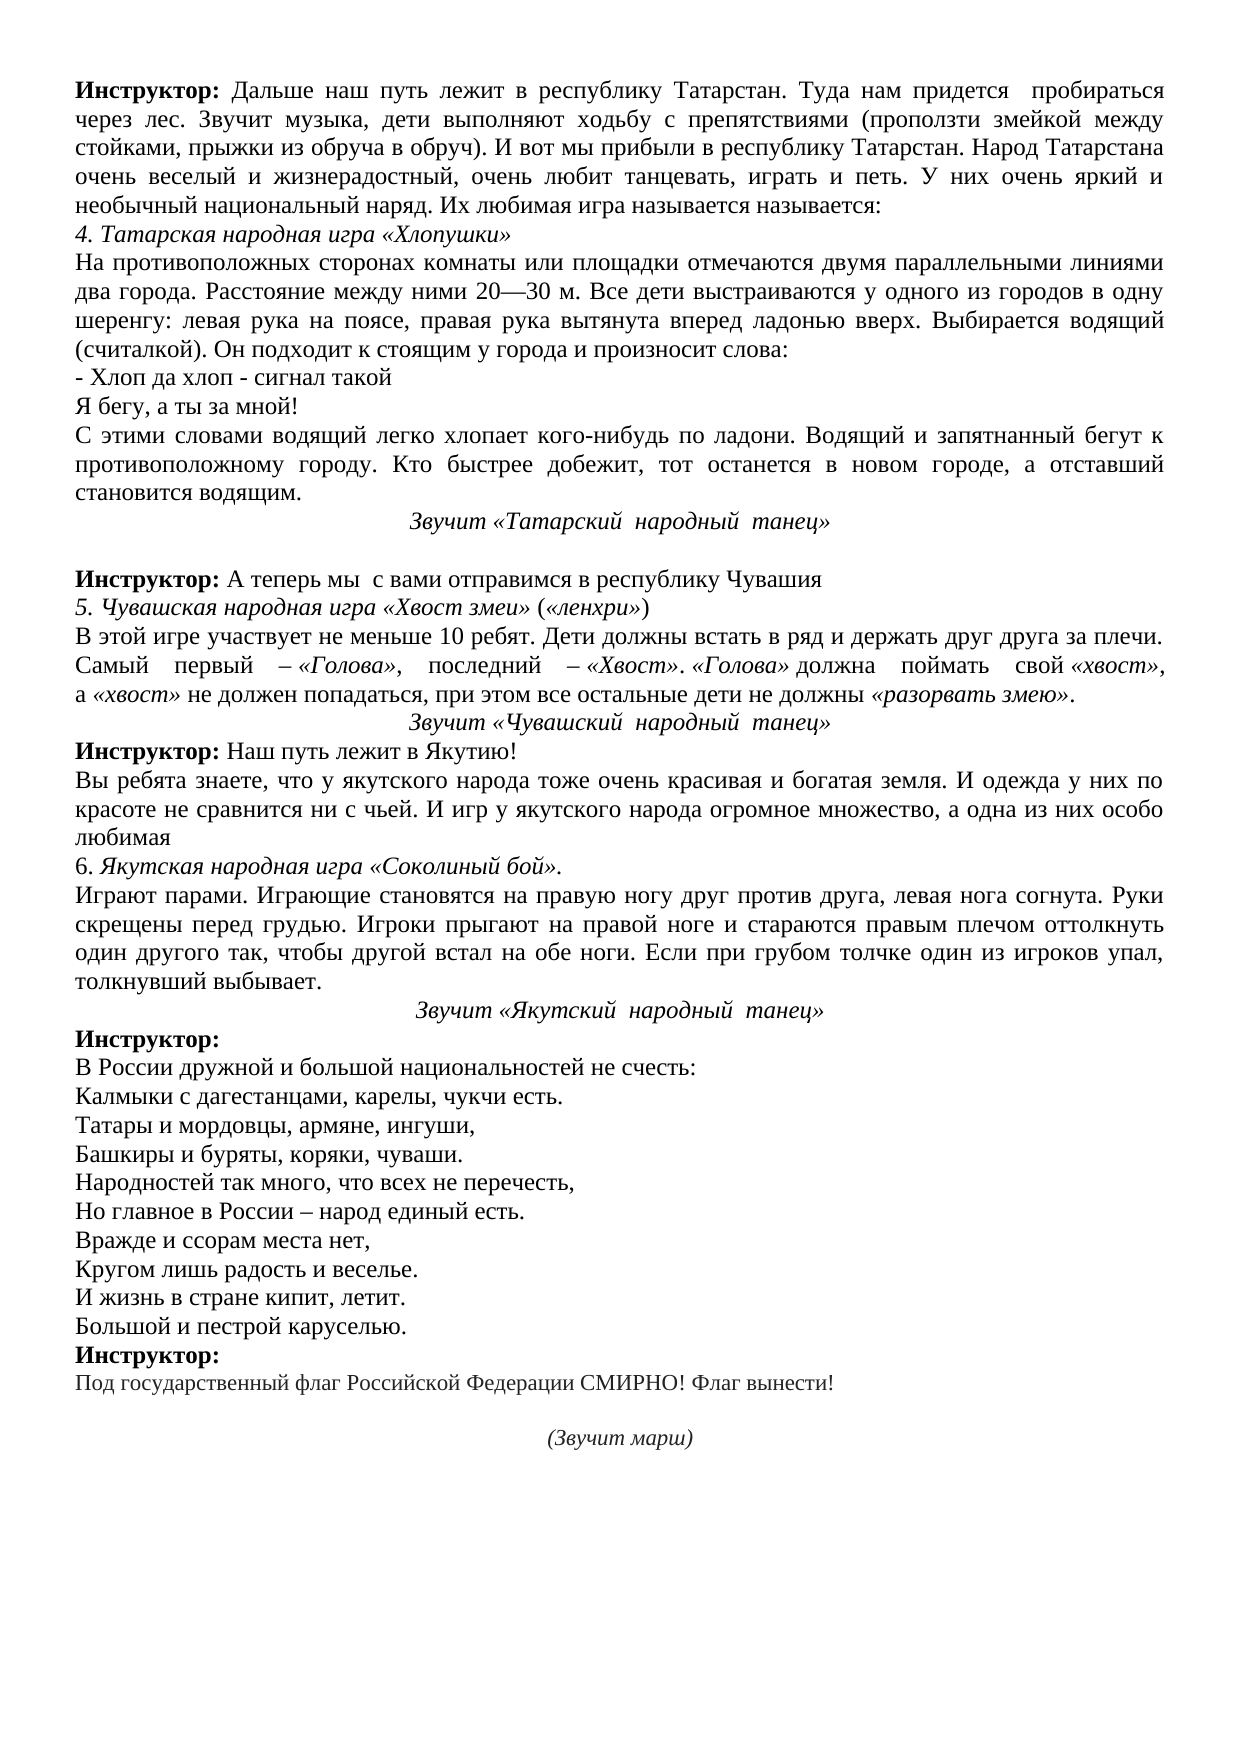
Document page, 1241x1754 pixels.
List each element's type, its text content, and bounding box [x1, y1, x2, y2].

text Башкиры и буряты, коряки, чуваши. [75, 1139, 1165, 1167]
text В России дружной и большой национальностей не счесть: [75, 1052, 1165, 1081]
text Инструктор: [75, 1024, 1165, 1052]
text Звучит «Чувашский народный танец» [75, 707, 1165, 736]
text В этой игре участвует не меньше 10 ребят. Дети должны встать в ряд и держать друг друга за плечи. Самый первый – «Голова», последний – «Хвост». «Голова» должна поймать свой «хвост», а «хвост» не должен попадаться, при этом все остальные дети не должны «разорвать змею». [75, 621, 1165, 707]
text И жизнь в стране кипит, летит. [75, 1282, 1165, 1311]
text Инструктор: [75, 1340, 1165, 1369]
text Большой и пестрой каруселью. [75, 1311, 1165, 1340]
text Инструктор: Наш путь лежит в Якутию! [75, 736, 1165, 765]
text Инструктор: Дальше наш путь лежит в республику Татарстан. Туда нам придется пробираться через лес. Звучит музыка, дети выполняют ходьбу с препятствиями (проползти змейкой между стойками, прыжки из обруча в обруч). И вот мы прибыли в республику Татарстан. Народ Татарстана очень веселый и жизнерадостный, очень любит танцевать, играть и петь. У них очень яркий и необычный национальный наряд. Их любимая игра называется называется: [75, 75, 1165, 219]
text Я бегу, а ты за мной! [75, 391, 1165, 420]
text Народностей так много, что всех не перечесть, [75, 1167, 1165, 1196]
text Играют парами. Играющие становятся на правую ногу друг против друга, левая нога согнута. Руки скрещены перед грудью. Игроки прыгают на правой ноге и стараются правым плечом оттолкнуть один другого так, чтобы другой встал на обе ноги. Если при грубом толчке один из игроков упал, толкнувший выбывает. [75, 880, 1165, 995]
text С этими словами водящий легко хлопает кого-нибудь по ладони. Водящий и запятнанный бегут к противоположному городу. Кто быстрее добежит, тот останется в новом городе, а отставший становится водящим. [75, 420, 1165, 506]
text Звучит «Татарский народный танец» [75, 506, 1165, 535]
text 4. Татарская народная игра «Хлопушки» [75, 219, 1165, 247]
text (Звучит марш) [75, 1395, 1165, 1450]
text 5. Чувашская народная игра «Хвост змеи» («ленхри») [75, 592, 1165, 621]
text Инструктор: А теперь мы с вами отправимся в республику Чувашия [75, 564, 1165, 592]
text Вражде и ссорам места нет, [75, 1225, 1165, 1254]
text - Хлоп да хлоп - сигнал такой [75, 362, 1165, 391]
text Кругом лишь радость и веселье. [75, 1254, 1165, 1282]
text Под государственный флаг Российской Федерации СМИРНО! Флаг вынести! [75, 1369, 1165, 1395]
text Но главное в России – народ единый есть. [75, 1196, 1165, 1225]
text Звучит «Якутский народный танец» [75, 995, 1165, 1024]
text Калмыки с дагестанцами, карелы, чукчи есть. [75, 1081, 1165, 1110]
text Вы ребята знаете, что у якутского народа тоже очень красивая и богатая земля. И одежда у них по красоте не сравнится ни с чьей. И игр у якутского народа огромное множество, а одна из них особо любимая [75, 765, 1165, 851]
text Татары и мордовцы, армяне, ингуши, [75, 1110, 1165, 1139]
text На противоположных сторонах комнаты или площадки отмечаются двумя параллельными линиями два города. Расстояние между ними 20—30 м. Все дети выстраиваются у одного из городов в одну шеренгу: левая рука на поясе, правая рука вытянута вперед ладонью вверх. Выбирается водящий (считалкой). Он подходит к стоящим у города и произносит слова: [75, 247, 1165, 362]
text 6. Якутская народная игра «Соколиный бой». [75, 851, 1165, 880]
